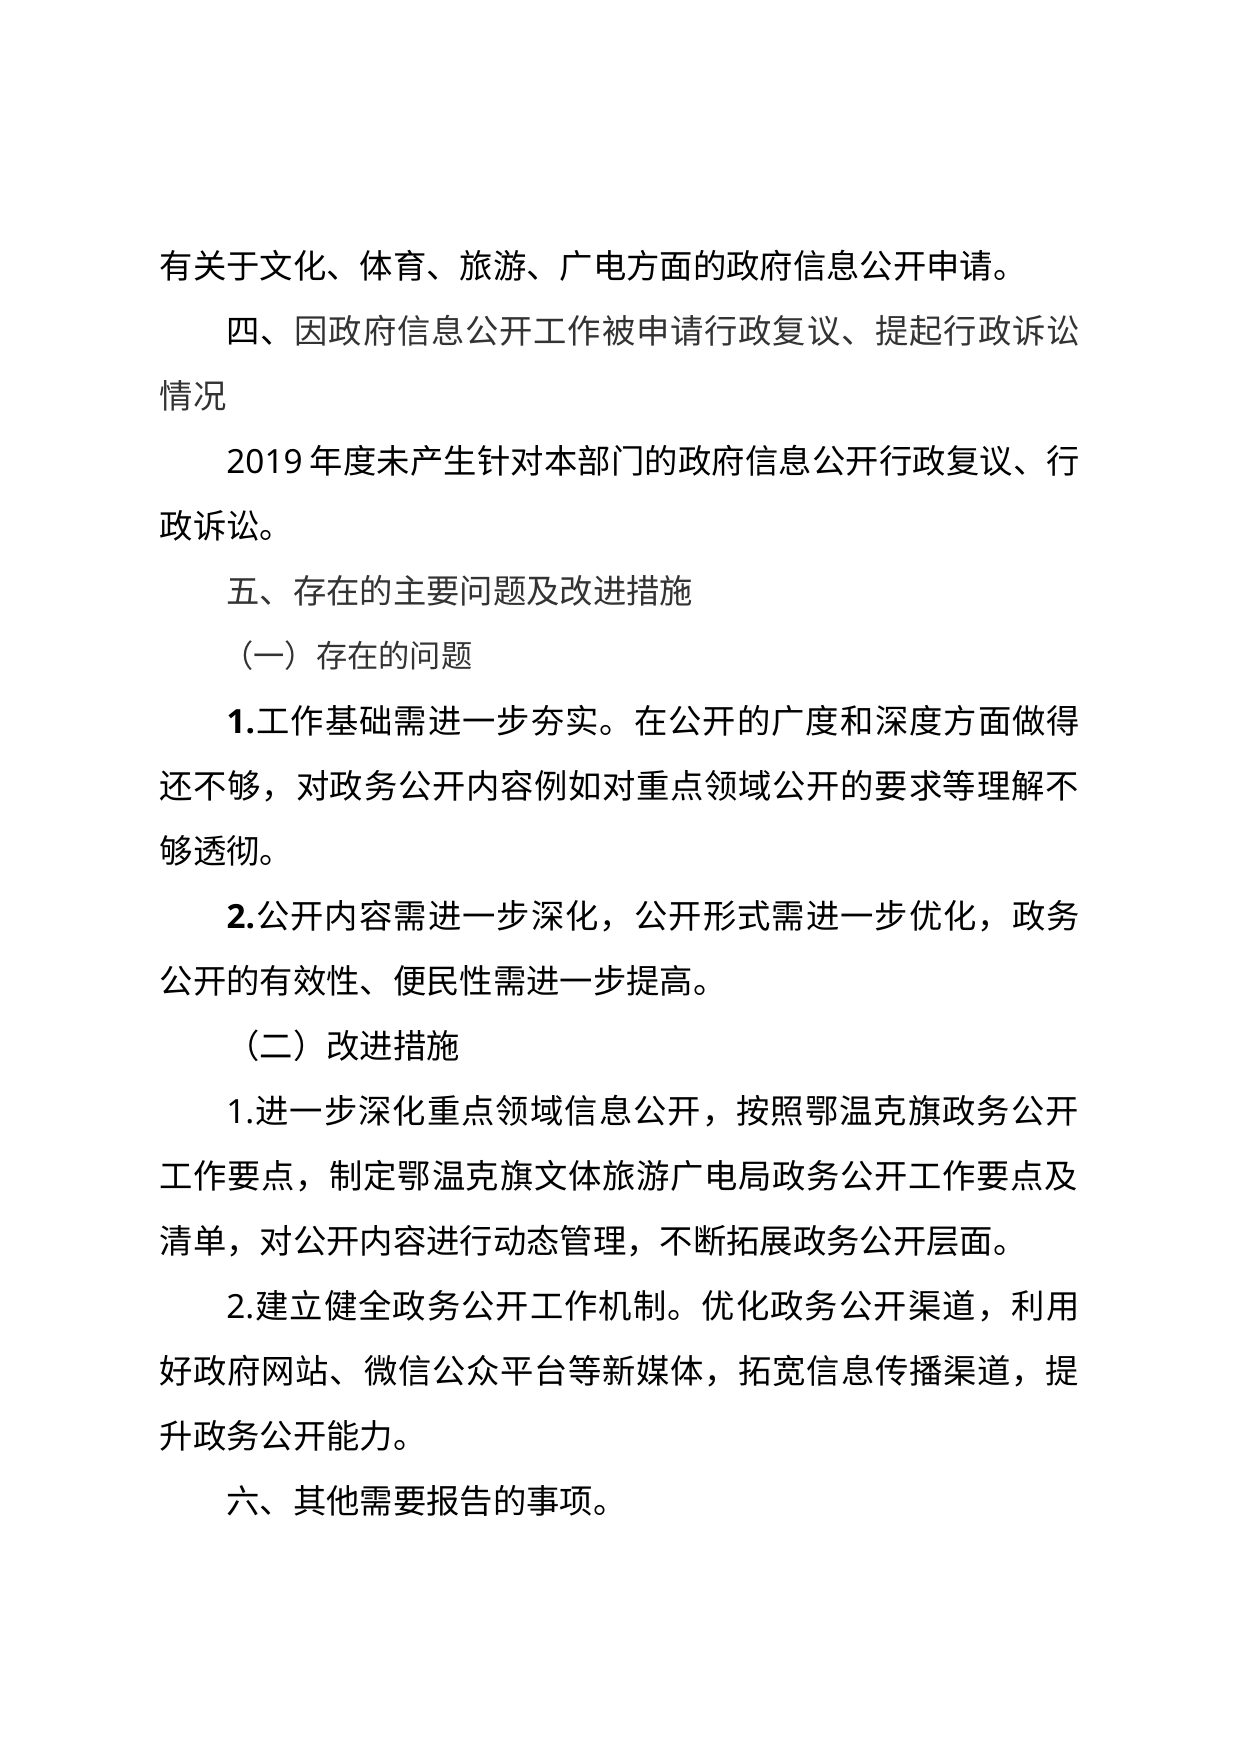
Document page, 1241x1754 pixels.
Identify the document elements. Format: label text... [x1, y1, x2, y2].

text （一）存在的问题 [159, 621, 1081, 686]
text 1.工作基础需进一步夯实。在公开的广度和深度方面做得还不够，对政务公开内容例如对重点领域公开的要求等理解不够透彻。 [159, 686, 1081, 881]
text 2.公开内容需进一步深化，公开形式需进一步优化，政务公开的有效性、便民性需进一步提高。 [159, 881, 1081, 1011]
text 2.建立健全政务公开工作机制。优化政务公开渠道，利用好政府网站、微信公众平台等新媒体，拓宽信息传播渠道，提升政务公开能力。 [159, 1271, 1081, 1466]
text （二）改进措施 [159, 1011, 1081, 1076]
text 1.进一步深化重点领域信息公开，按照鄂温克旗政务公开工作要点，制定鄂温克旗文体旅游广电局政务公开工作要点及清单，对公开内容进行动态管理，不断拓展政务公开层面。 [159, 1076, 1081, 1271]
text 2019年度未产生针对本部门的政府信息公开行政复议、行政诉讼。 [159, 426, 1081, 556]
text 六、其他需要报告的事项。 [159, 1466, 1081, 1531]
text 五、存在的主要问题及改进措施 [159, 556, 1081, 621]
text 四、因政府信息公开工作被申请行政复议、提起行政诉讼情况 [159, 296, 1081, 426]
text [159, 231, 1081, 296]
